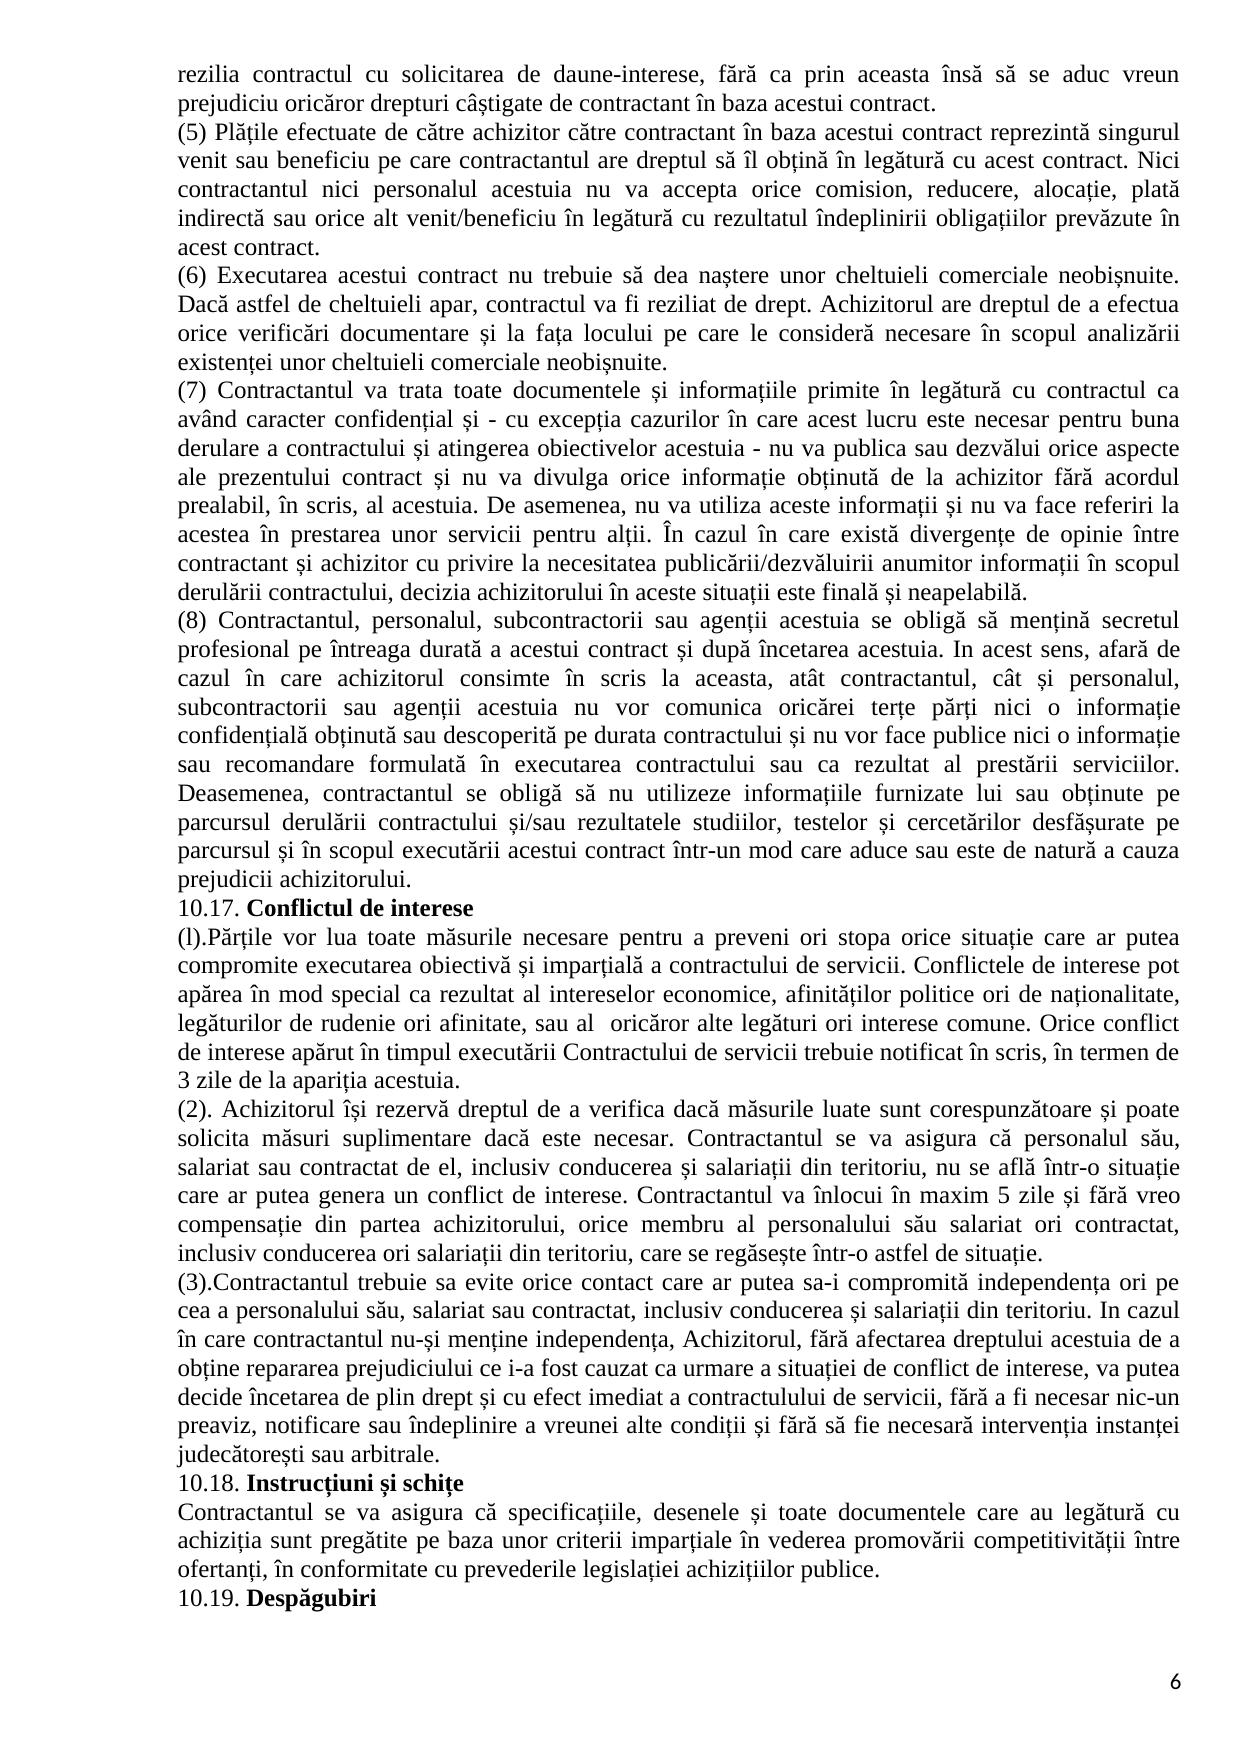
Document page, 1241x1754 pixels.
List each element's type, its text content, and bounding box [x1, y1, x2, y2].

text (3).Contractantul trebuie sa evite orice contact care ar putea sa-i compromită independența ori pe cea a personalului său, salariat sau contractat, inclusiv conducerea și salariații din teritoriu. In cazul în care contractantul nu-și menține independența, Achizitorul, fără afectarea dreptului acestuia de a obține repararea prejudiciului ce i-a fost cauzat ca urmare a situației de conflict de interese, va putea decide încetarea de plin drept și cu efect imediat a contractulului de servicii, fără a fi necesar nic-un preaviz, notificare sau îndeplinire a vreunei alte condiții și fără să fie necesară intervenția instanței judecătorești sau arbitrale. [177, 1267, 1181, 1468]
text 10.18. Instrucțiuni și schițe [177, 1468, 1181, 1497]
text (5) Plățile efectuate de către achizitor către contractant în baza acestui contract reprezintă singurul venit sau beneficiu pe care contractantul are dreptul să îl obțină în legătură cu acest contract. Nici contractantul nici personalul acestuia nu va accepta orice comision, reducere, alocație, plată indirectă sau orice alt venit/beneficiu în legătură cu rezultatul îndeplinirii obligațiilor prevăzute în acest contract. [177, 117, 1181, 260]
text 10.17. Conflictul de interese [177, 893, 1181, 922]
text (7) Contractantul va trata toate documentele și informațiile primite în legătură cu contractul ca având caracter confidențial și - cu excepția cazurilor în care acest lucru este necesar pentru buna derulare a contractului și atingerea obiectivelor acestuia - nu va publica sau dezvălui orice aspecte ale prezentului contract și nu va divulga orice informație obținută de la achizitor fără acordul prealabil, în scris, al acestuia. De asemenea, nu va utiliza aceste informații și nu va face referiri la acestea în prestarea unor servicii pentru alții. În cazul în care există divergențe de opinie între contractant și achizitor cu privire la necesitatea publicării/dezvăluirii anumitor informații în scopul derulării contractului, decizia achizitorului în aceste situații este finală și neapelabilă. [177, 375, 1181, 605]
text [177, 59, 1181, 117]
text 10.19. Despăgubiri [177, 1583, 1181, 1612]
text Contractantul se va asigura că specificațiile, desenele și toate documentele care au legătură cu achiziția sunt pregătite pe baza unor criterii imparțiale în vederea promovării competitivității între ofertanți, în conformitate cu prevederile legislației achizițiilor publice. [177, 1497, 1181, 1583]
text (2). Achizitorul își rezervă dreptul de a verifica dacă măsurile luate sunt corespunzătoare și poate solicita măsuri suplimentare dacă este necesar. Contractantul se va asigura că personalul său, salariat sau contractat de el, inclusiv conducerea și salariații din teritoriu, nu se află într-o situație care ar putea genera un conflict de interese. Contractantul va înlocui în maxim 5 zile și fără vreo compensație din partea achizitorului, orice membru al personalului său salariat ori contractat, inclusiv conducerea ori salariații din teritoriu, care se regăsește într-o astfel de situație. [177, 1094, 1181, 1267]
text (8) Contractantul, personalul, subcontractorii sau agenții acestuia se obligă să mențină secretul profesional pe întreaga durată a acestui contract și după încetarea acestuia. In acest sens, afară de cazul în care achizitorul consimte în scris la aceasta, atât contractantul, cât și personalul, subcontractorii sau agenții acestuia nu vor comunica oricărei terțe părți nici o informație confidențială obținută sau descoperită pe durata contractului și nu vor face publice nici o informație sau recomandare formulată în executarea contractului sau ca rezultat al prestării serviciilor. Deasemenea, contractantul se obligă să nu utilizeze informațiile furnizate lui sau obținute pe parcursul derulării contractului și/sau rezultatele studiilor, testelor și cercetărilor desfășurate pe parcursul și în scopul executării acestui contract într-un mod care aduce sau este de natură a cauza prejudicii achizitorului. [177, 605, 1181, 893]
text (6) Executarea acestui contract nu trebuie să dea naștere unor cheltuieli comerciale neobișnuite. Dacă astfel de cheltuieli apar, contractul va fi reziliat de drept. Achizitorul are dreptul de a efectua orice verificări documentare și la fața locului pe care le consideră necesare în scopul analizării existenței unor cheltuieli comerciale neobișnuite. [177, 260, 1181, 375]
text (l).Părțile vor lua toate măsurile necesare pentru a preveni ori stopa orice situație care ar putea compromite executarea obiectivă și imparțială a contractului de servicii. Conflictele de interese pot apărea în mod special ca rezultat al intereselor economice, afinităților politice ori de naționalitate, legăturilor de rudenie ori afinitate, sau al oricăror alte legături ori interese comune. Orice conflict de interese apărut în timpul executării Contractului de servicii trebuie notificat în scris, în termen de 3 zile de la apariția acestuia. [177, 922, 1181, 1094]
